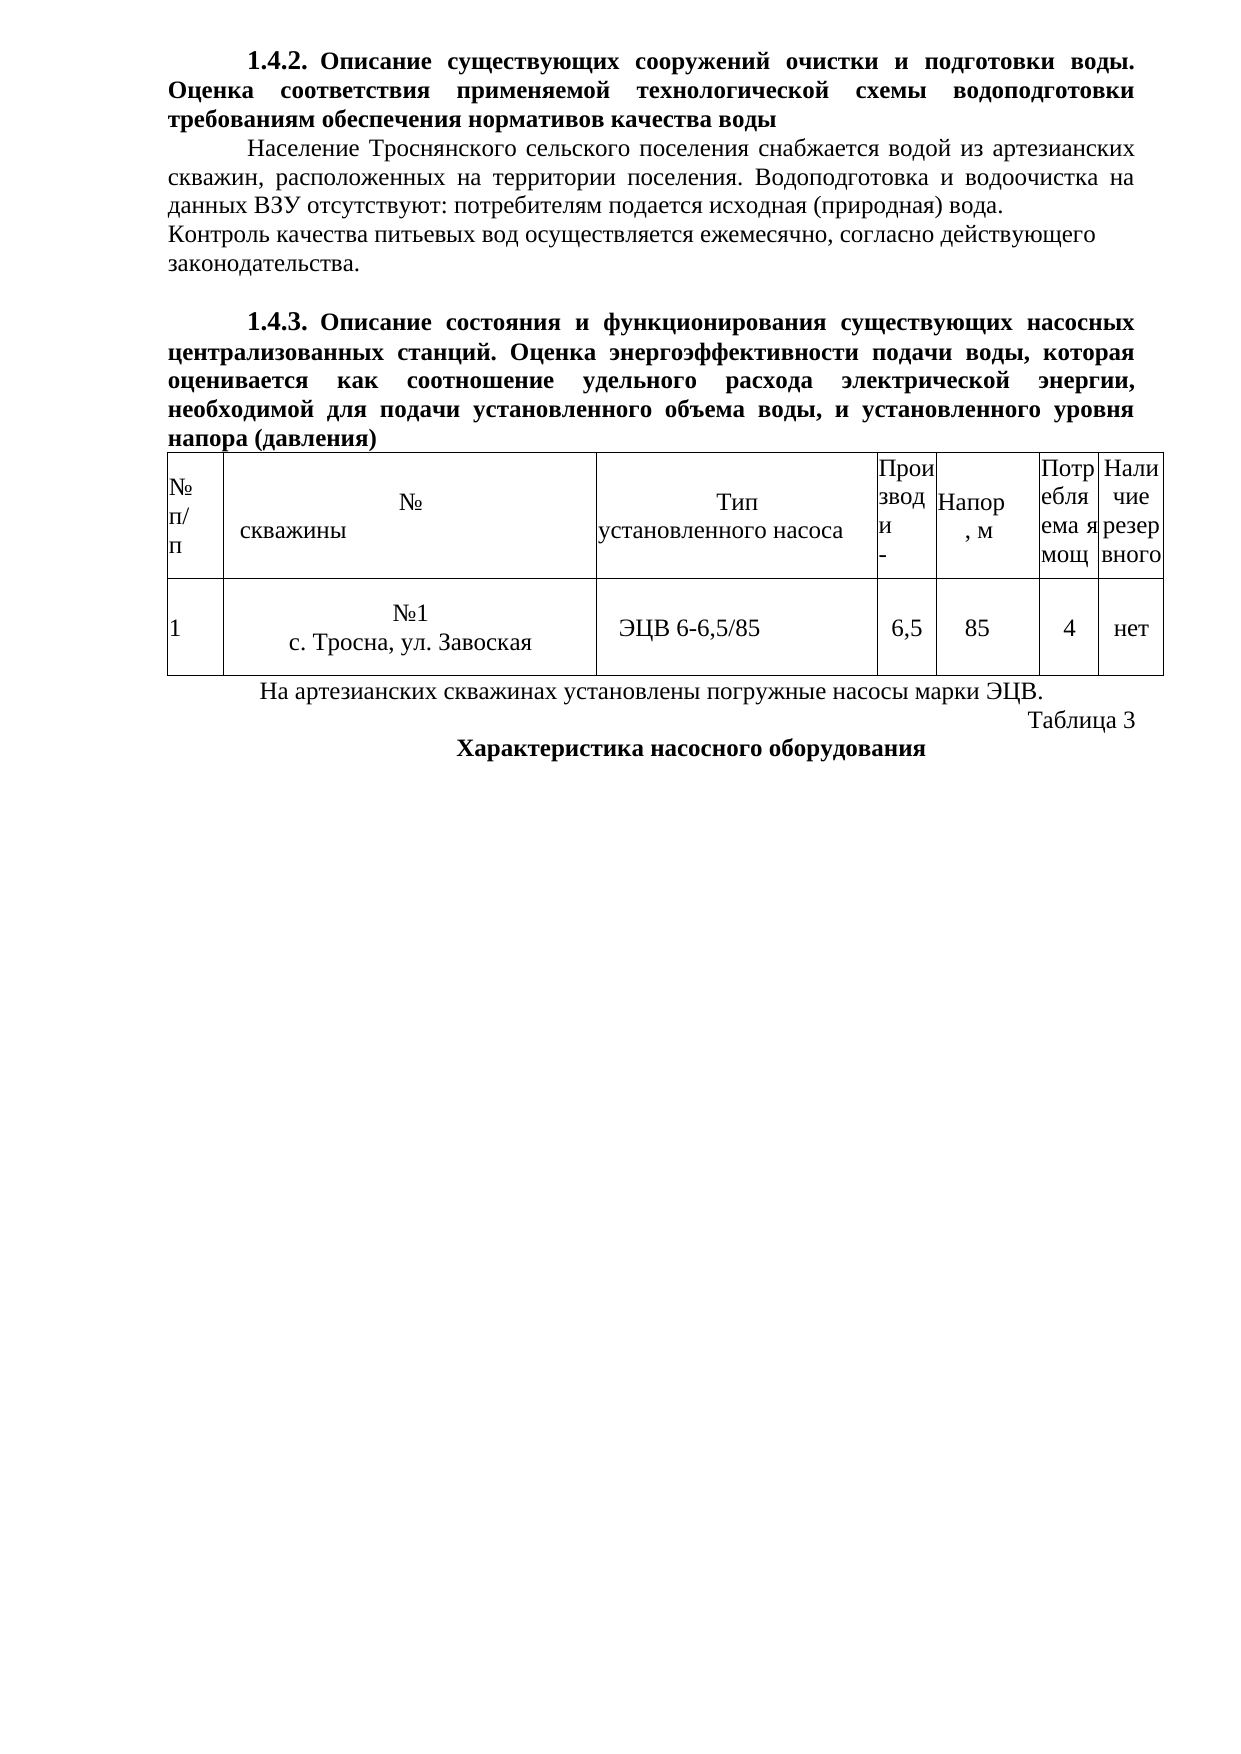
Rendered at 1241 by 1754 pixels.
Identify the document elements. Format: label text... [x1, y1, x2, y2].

table_cell 4 [1040, 579, 1098, 675]
table_header Производи -тельность, м3/ч [878, 453, 936, 578]
table_cell 1 [168, 579, 223, 675]
text На артезианских скважинах установлены погружные насосы марки ЭЦВ. [168, 676, 1135, 705]
text Таблица 3 [168, 705, 1135, 733]
table_header № скважины [224, 453, 596, 578]
table_header № п/ п [168, 453, 223, 578]
table_cell ЭЦВ 6-6,5/85 [597, 579, 877, 675]
text Характеристика насосного оборудования [168, 733, 1135, 762]
text Население Троснянского сельского поселения снабжается водой из артезианских скважин, расположенных на территории поселения. Водоподготовка и водоочистка на данных ВЗУ отсутствуют: потребителям подается исходная (природная) вода. [168, 133, 1135, 219]
table_cell 6,5 [878, 579, 936, 675]
table_cell №1 с. Тросна, ул. Завоская [224, 579, 596, 675]
table_cell нет [1099, 579, 1163, 675]
table_header Напор , м [937, 453, 1039, 578]
text Контроль качества питьевых вод осуществляется ежемесячно, согласно действующего законодательства. [168, 219, 1135, 277]
list Описание состояния и функционирования существующих насосных централизованных станций. Оценка энергоэффективности подачи воды, которая оценивается как соотношение удельного расхода электрической энергии, необходимой для подачи установленного объема воды, и установленного уровня напора (давления) [168, 306, 1135, 452]
table_header Тип установленного насоса [597, 453, 877, 578]
table_header Потребляема я мощность, кВт [1040, 453, 1098, 578]
list Описание существующих сооружений очистки и подготовки воды. Оценка соответствия применяемой технологической схемы водоподготовки требованиям обеспечения нормативов качества воды [168, 44, 1135, 133]
table_cell 85 [937, 579, 1039, 675]
table_header Наличие резервного электроснабжени я [1099, 453, 1163, 578]
